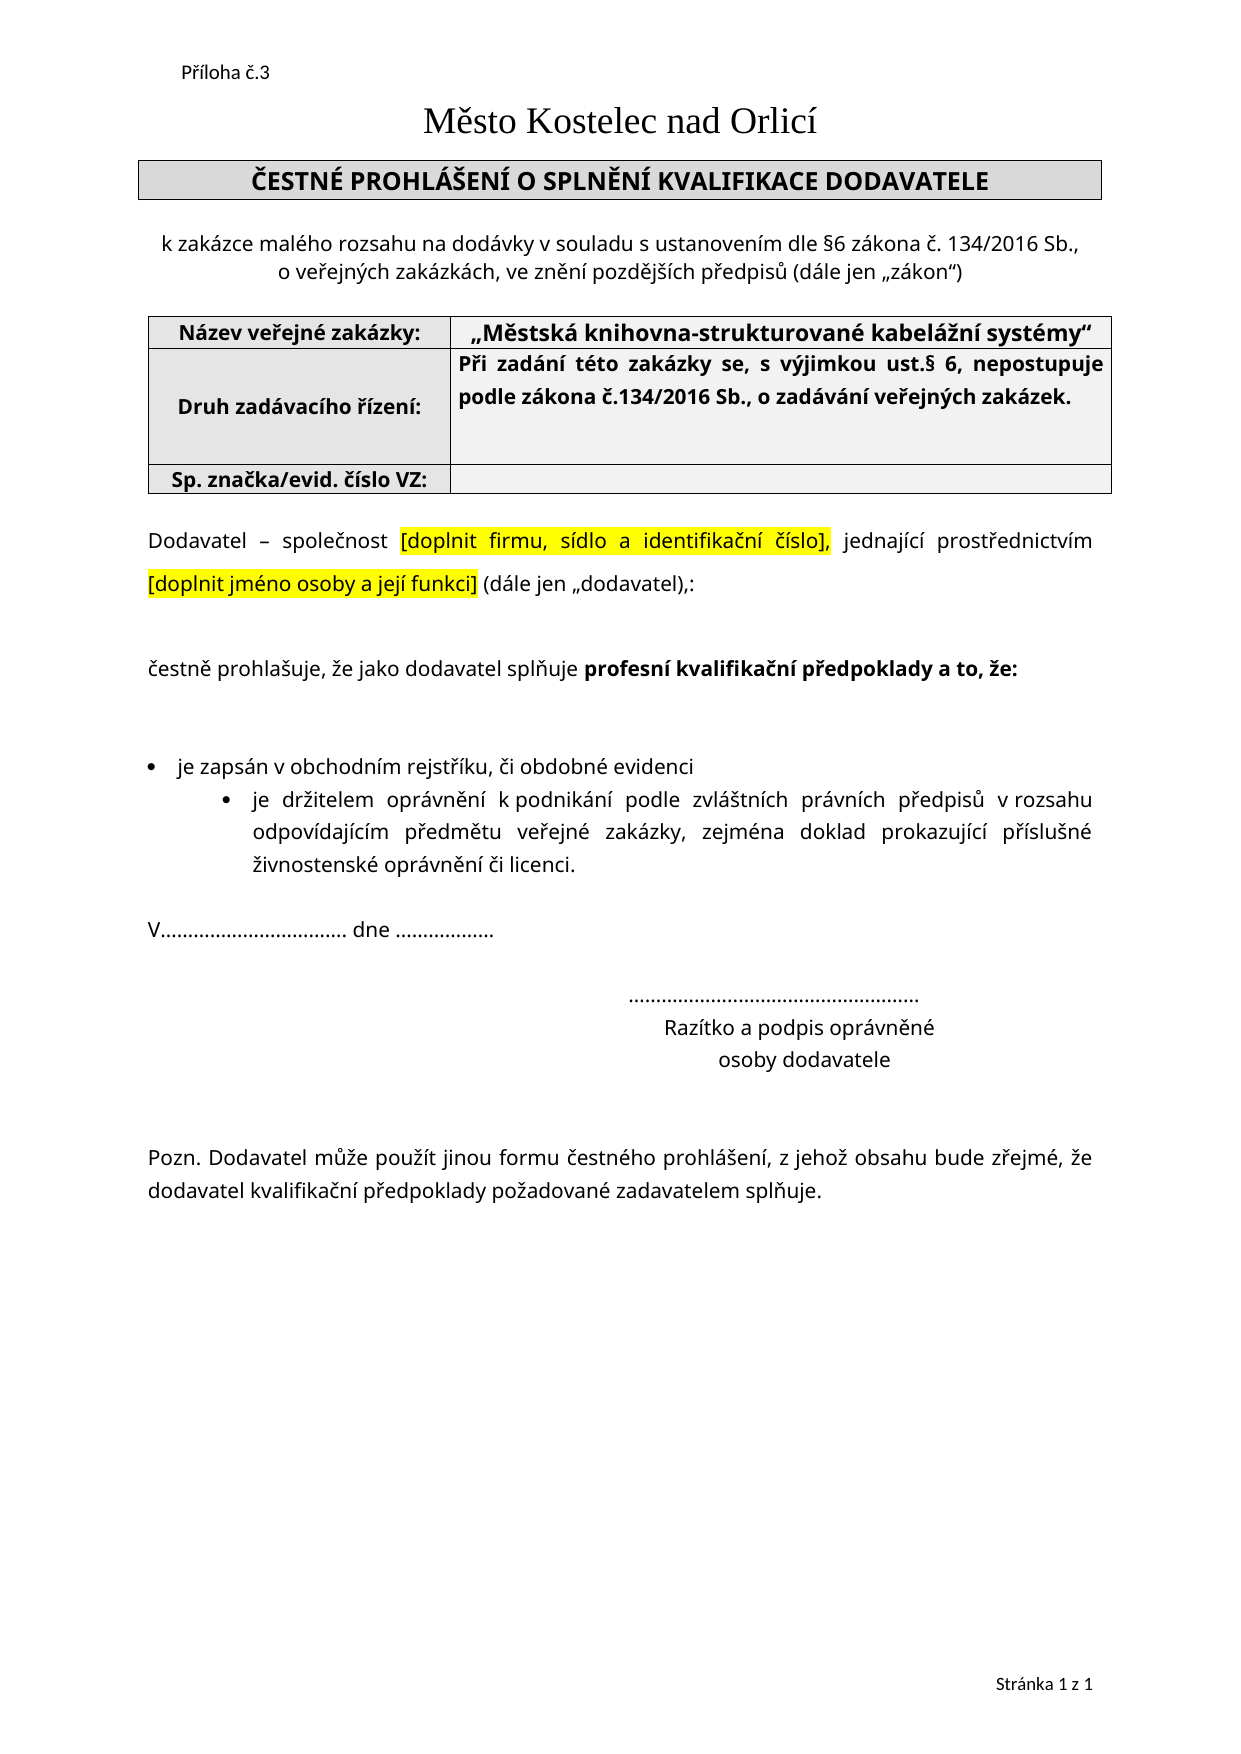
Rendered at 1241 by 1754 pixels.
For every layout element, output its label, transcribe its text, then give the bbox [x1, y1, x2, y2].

list je držitelem oprávnění k podnikání podle zvláštních právních předpisů v rozsahu odpovídajícím předmětu veřejné zakázky, zejména doklad prokazující příslušné živnostenské oprávnění či licenci. [223, 785, 1093, 878]
text Pozn. Dodavatel může použít jinou formu čestného prohlášení, z jehož obsahu bude zřejmé, že dodavatel kvalifikační předpoklady požadované zadavatelem splňuje. [148, 1143, 1093, 1204]
list je zapsán v obchodním rejstříku, či obdobné evidenci [148, 752, 1093, 781]
text Razítko a podpis oprávněné [664, 1013, 1093, 1041]
table_header Název veřejné zakázky: [149, 317, 450, 348]
text ………………..…………………………… [148, 980, 1093, 1009]
text osoby dodavatele [598, 1046, 1093, 1074]
text čestně prohlašuje, že jako dodavatel splňuje profesní kvalifikační předpoklady a to, že: [148, 654, 1093, 683]
subtitle Čestné prohlášení o splnění KVALIFIKACE DODAVATELE [139, 161, 1101, 199]
table_header „Městská knihovna-strukturované kabelážní systémy“ [451, 317, 1111, 348]
text V……………………………. dne ……………… [148, 915, 1093, 943]
text Dodavatel – společnost [doplnit firmu, sídlo a identifikační číslo], jednající prostřednictvím [doplnit jméno osoby a její funkci] (dále jen „dodavatel),: [148, 527, 1093, 598]
table_cell Při zadání této zakázky se, s výjimkou ust.§ 6, nepostupuje podle zákona č.134/2016 Sb., o zadávání veřejných zakázek. [451, 349, 1111, 464]
table_cell [451, 465, 1111, 493]
table_cell Druh zadávacího řízení: [149, 349, 450, 464]
table_cell Sp. značka/evid. číslo VZ: [149, 465, 450, 493]
text k zakázce malého rozsahu na dodávky v souladu s ustanovením dle §6 zákona č. 134/2016 Sb., o veřejných zakázkách, ve znění pozdějších předpisů (dále jen „zákon“) [148, 229, 1093, 286]
